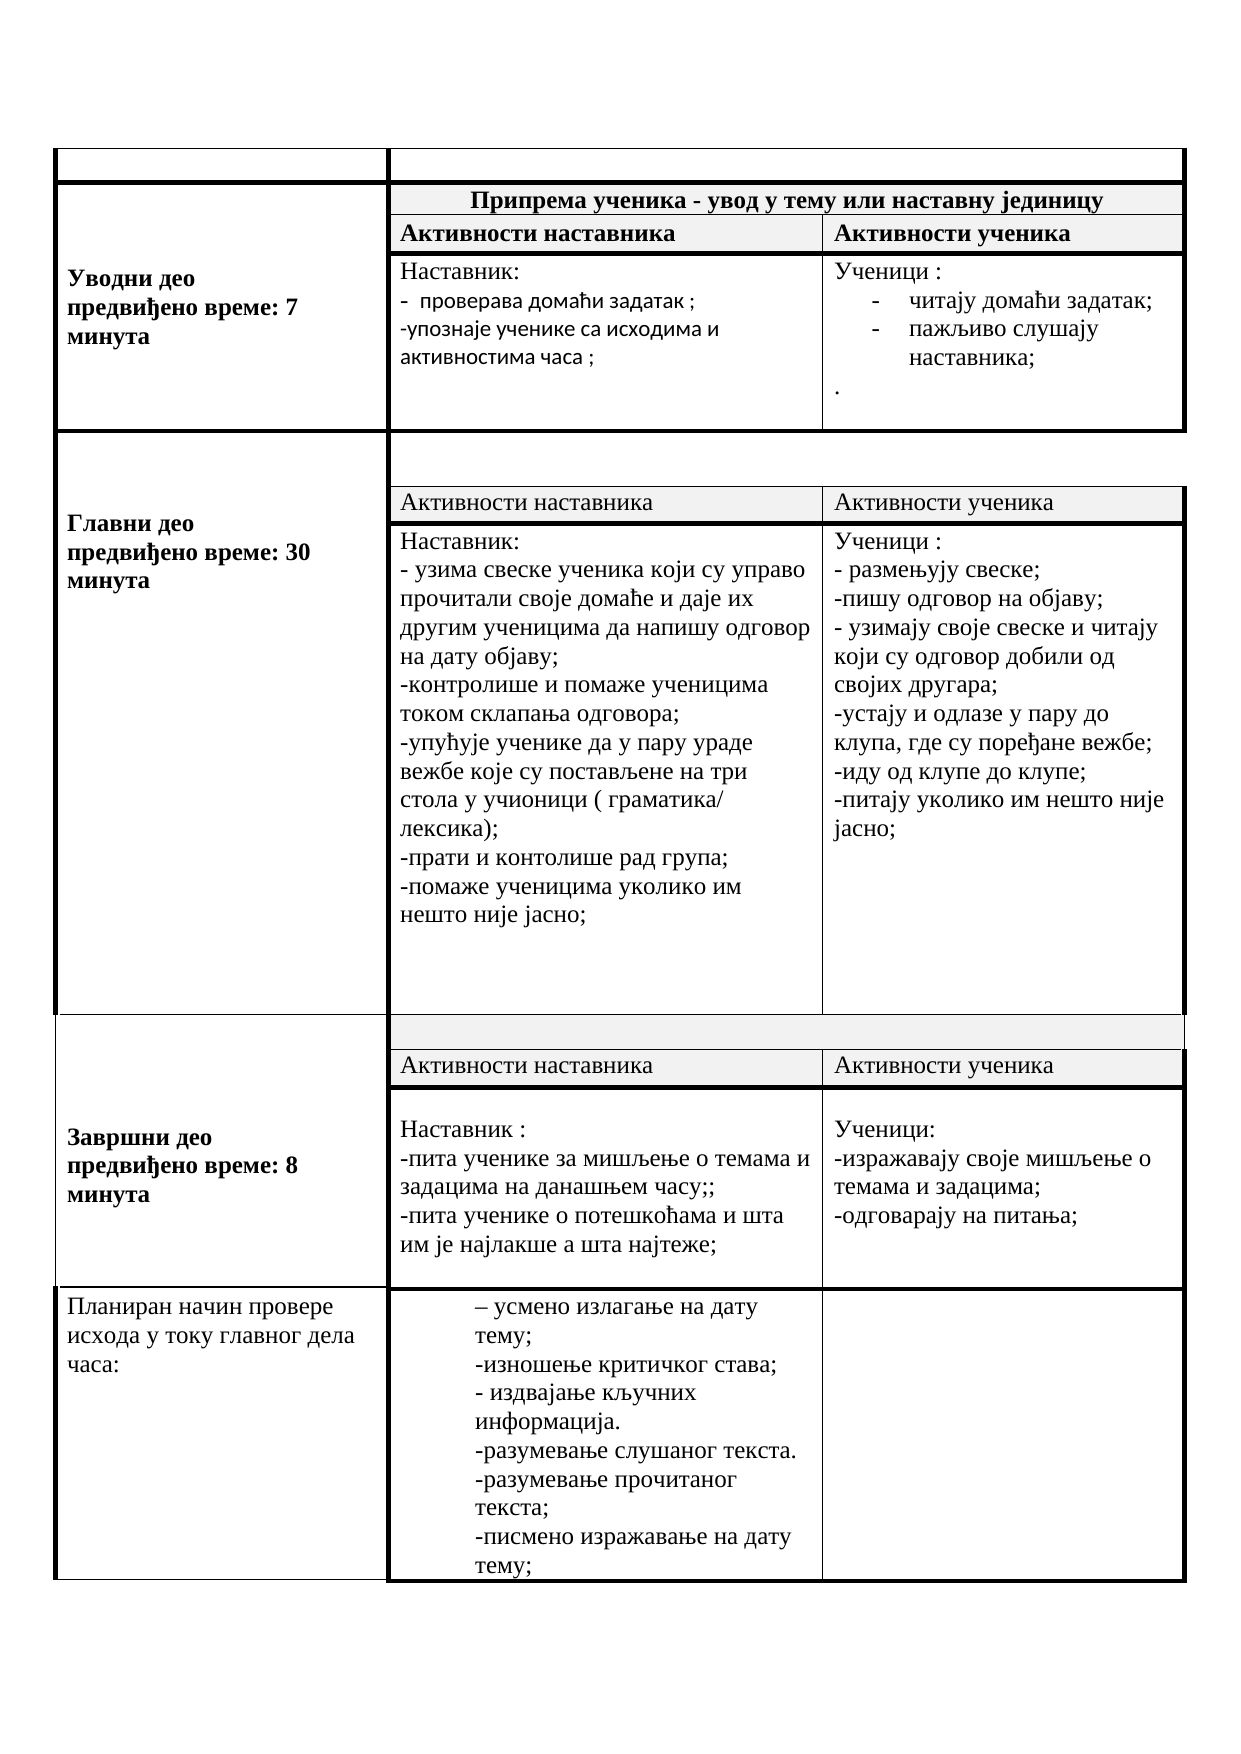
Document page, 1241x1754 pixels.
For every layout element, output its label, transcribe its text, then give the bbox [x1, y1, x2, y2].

table_cell Ученици : - размењују свеске; -пишу одговор на објаву; - узимају своје свеске и читају који су одговор добили од својих другара; -устају и одлазе у пару до клупа, где су поређане вежбе; -иду од клупе до клупе; -питају уколико им нешто није јасно; [823, 526, 1182, 1014]
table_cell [58, 1286, 386, 1579]
table_cell Наставник: - узима свеске ученика који су управо прочитали своје домаће и даје их другим ученицима да напишу одговор на дату објаву; -контролише и помаже ученицима током склапања одговора; -упућује ученике да у пару ураде вежбе које су постављене на три стола у учионици ( граматика/ лексика); -прати и контолише рад група; -помаже ученицима уколико им нешто није јасно; [391, 526, 822, 1014]
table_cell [391, 1291, 822, 1579]
table_cell Наставник: - проверава домаћи задатак ; -упознаје ученике са исходима и активностима часа ; [391, 256, 822, 428]
table_cell Уводни део предвиђено време: 7 минута [58, 185, 386, 428]
table_cell Ученици : читају домаћи задатак; пажљиво слушају наставника; . [823, 256, 1182, 428]
table_cell Ученици: -изражавају своје мишљење о темама и задацима; -одговарају на питања; [823, 1090, 1182, 1286]
table_cell Главни део предвиђено време: 30 минута [58, 433, 386, 1014]
table_cell Завршни део предвиђено време: 8 минута [56, 1014, 386, 1286]
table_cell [391, 149, 1182, 180]
table_cell Активности наставника [391, 215, 822, 251]
table_cell Активности ученика [823, 487, 1182, 521]
table_cell Активности ученика [823, 215, 1182, 251]
table_cell Припрема ученика - увод у тему или наставну јединицу [391, 185, 1182, 214]
table_cell Активности ученика [823, 1049, 1182, 1085]
table_cell Активности наставника [391, 487, 822, 521]
table_cell Наставник : -пита ученике за мишљење о темама и задацима на данашњем часу;; -пита ученике о потешкоћама и шта им је најлакше а шта најтеже; [391, 1090, 822, 1286]
table_cell [391, 1014, 1184, 1049]
table_cell [823, 1291, 1182, 1579]
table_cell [58, 149, 386, 180]
table_cell Активности наставника [391, 1050, 822, 1085]
